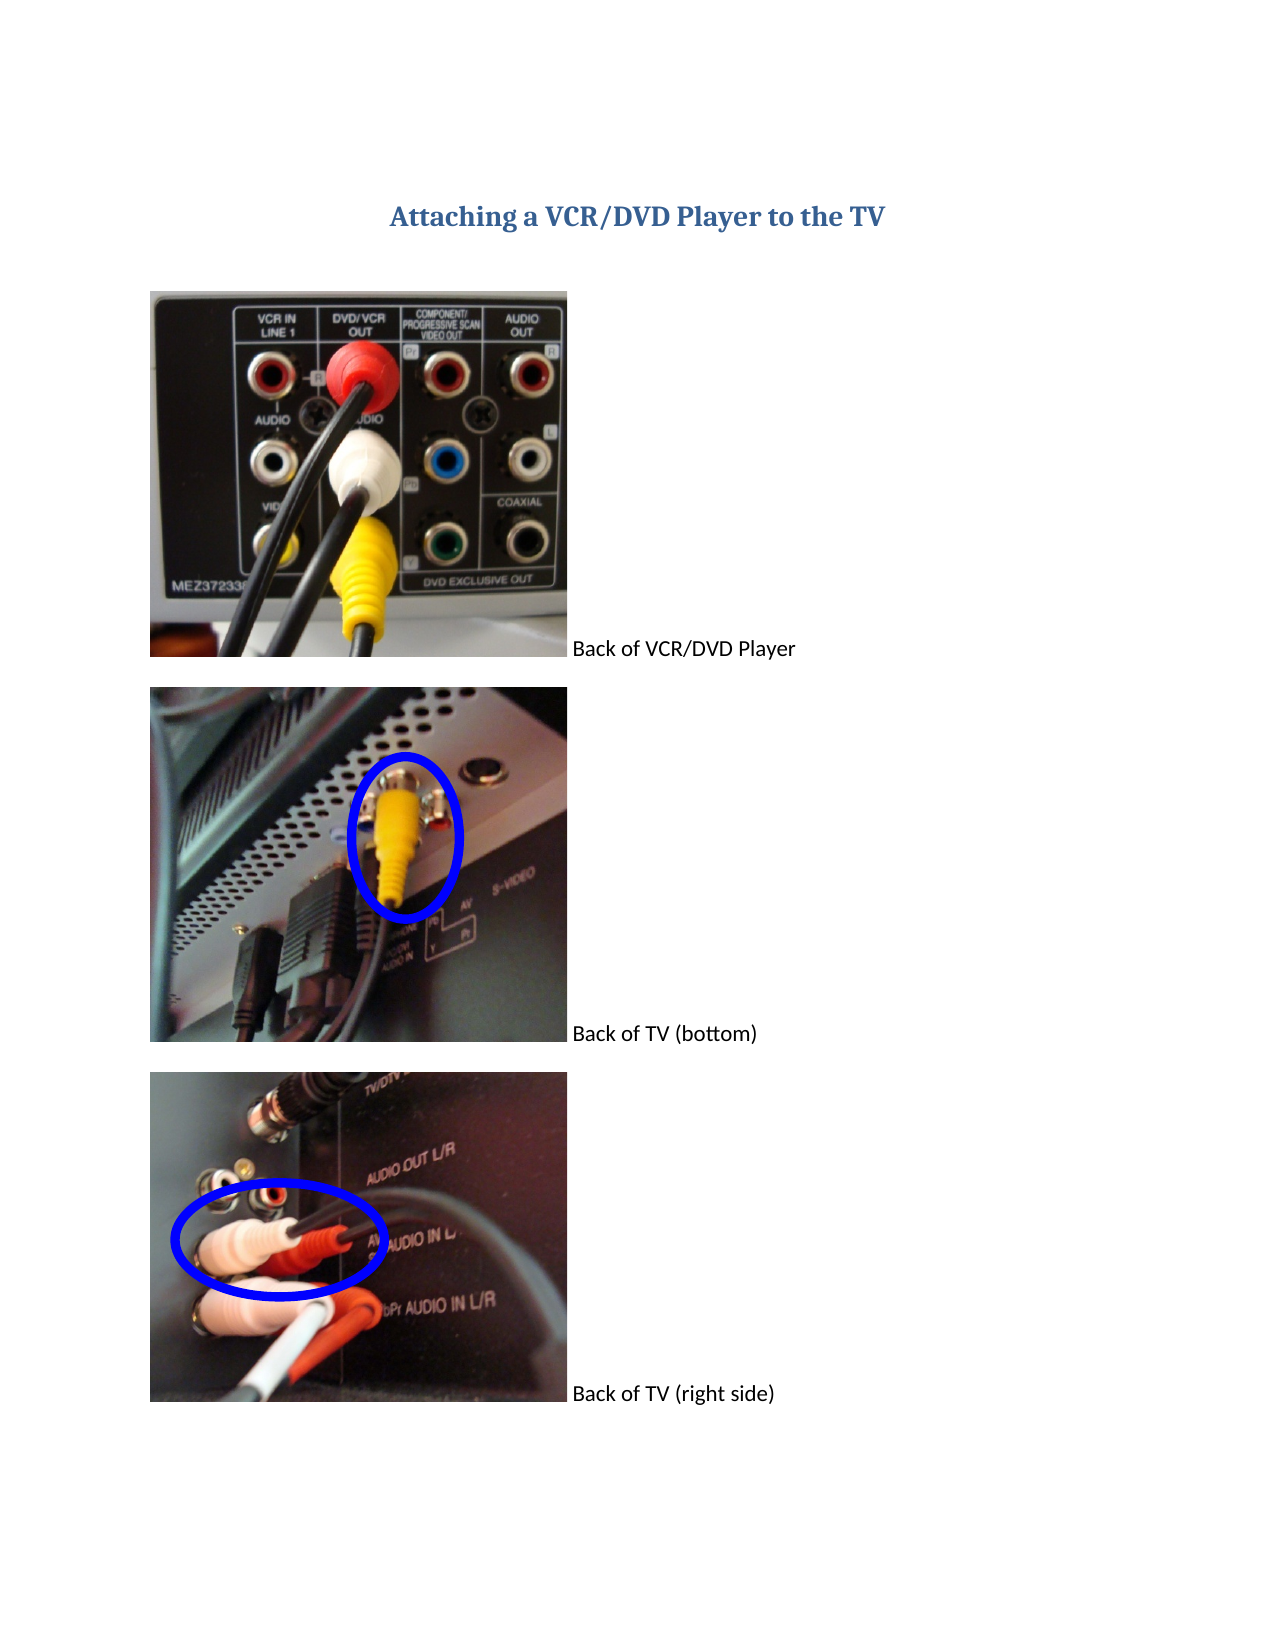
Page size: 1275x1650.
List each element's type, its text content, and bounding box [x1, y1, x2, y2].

picture [150, 687, 568, 1042]
picture [150, 1072, 568, 1402]
picture [150, 291, 568, 657]
subtitle Attaching a VCR/DVD Player to the TV [150, 200, 1125, 233]
